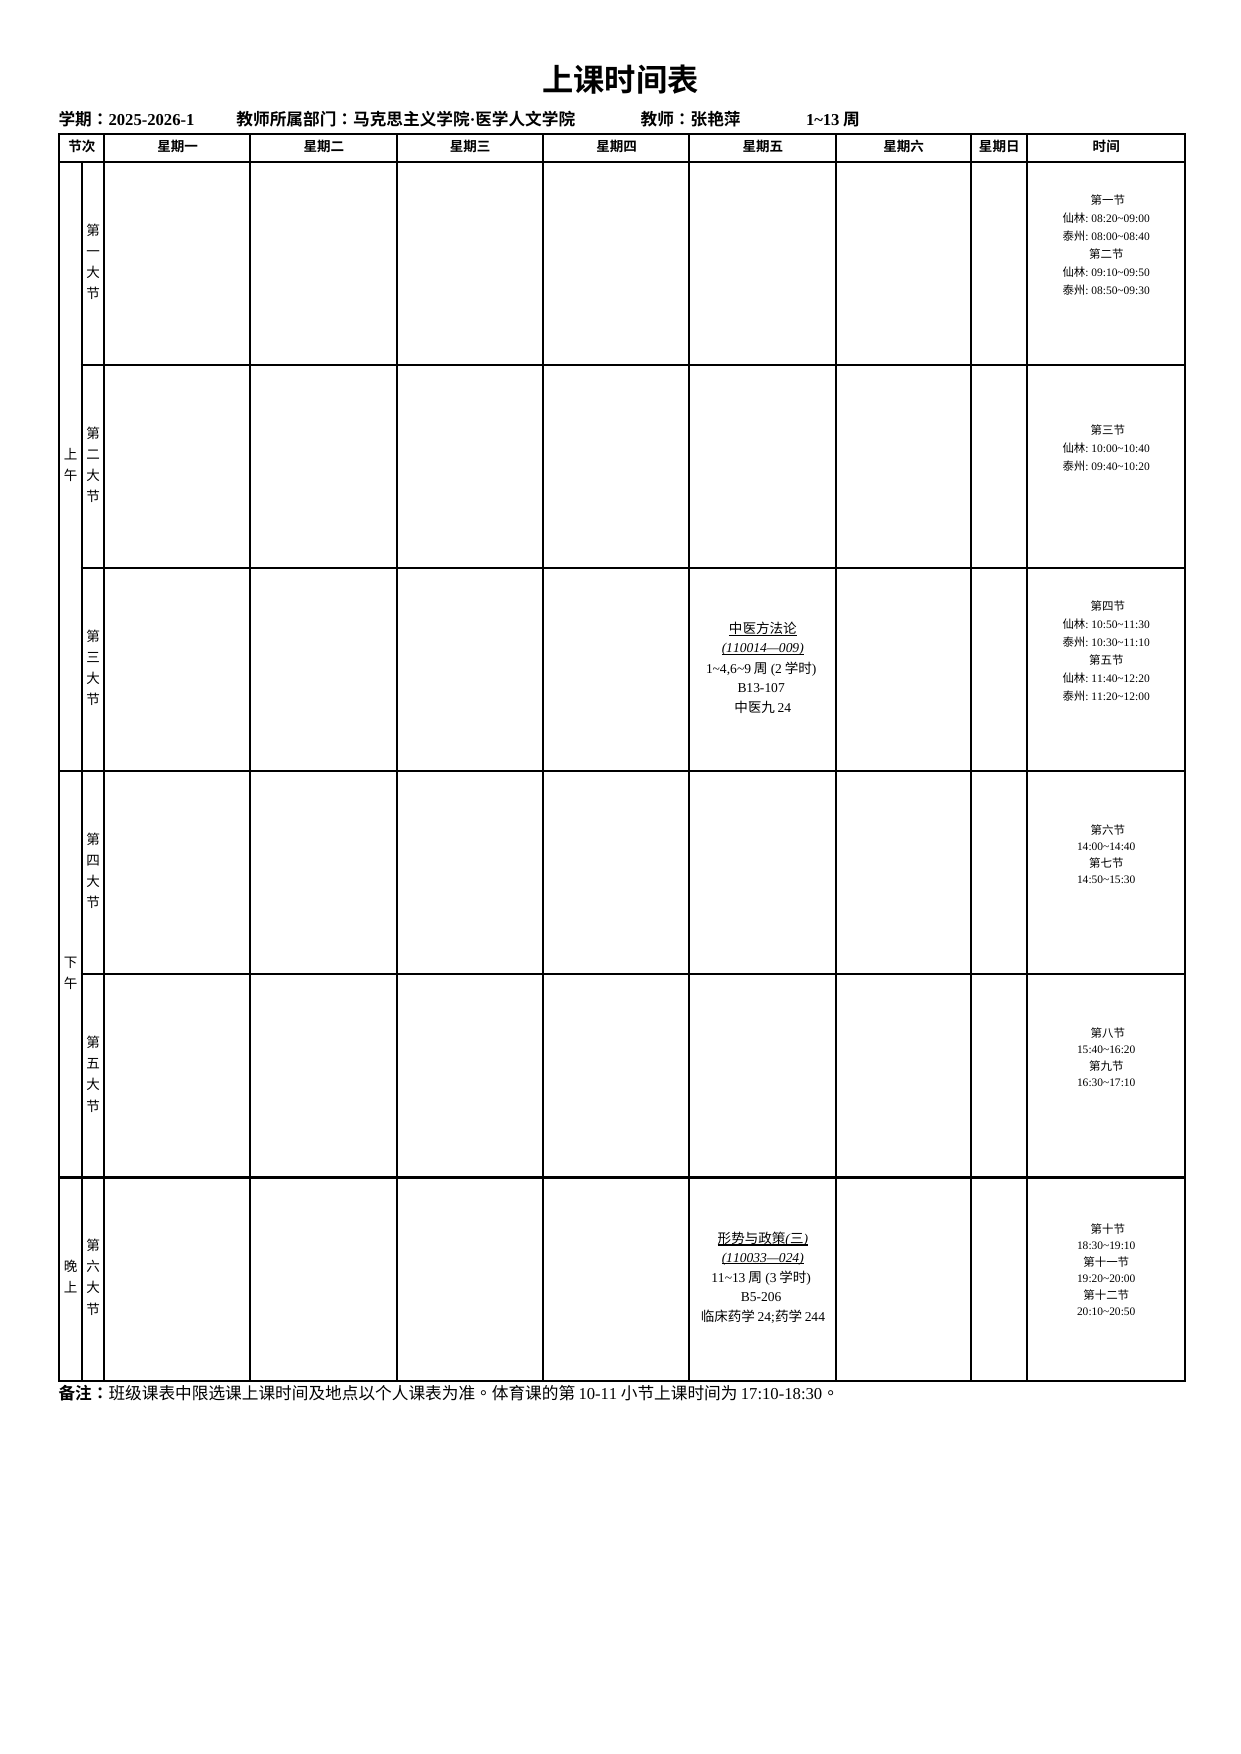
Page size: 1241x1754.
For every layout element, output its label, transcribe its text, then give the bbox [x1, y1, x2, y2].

table_cell [690, 366, 835, 567]
table_cell [105, 772, 249, 973]
table_cell 第六大节 [83, 1179, 103, 1379]
table_cell [105, 569, 249, 770]
table_cell [544, 772, 688, 973]
table_cell [837, 772, 970, 973]
table_cell [105, 366, 249, 567]
table_header 节次 [60, 135, 103, 161]
table_header 星期四 [544, 135, 688, 161]
table_cell [251, 1179, 396, 1379]
table_cell [398, 569, 542, 770]
table_cell [544, 163, 688, 364]
table_cell [690, 163, 835, 364]
table_cell [398, 1179, 542, 1379]
table_cell [251, 975, 396, 1176]
table_cell [972, 1179, 1026, 1379]
table_cell [251, 366, 396, 567]
table_cell 下午 [60, 772, 81, 1176]
table_cell [972, 975, 1026, 1176]
table_cell [251, 569, 396, 770]
table_cell 第八节 15:40~16:20 第九节 16:30~17:10 [1028, 975, 1184, 1176]
table_cell [398, 772, 542, 973]
text 上课时间表 [58, 58, 1182, 101]
table_cell [837, 163, 970, 364]
table_header 星期一 [105, 135, 249, 161]
table_cell 晚上 [60, 1179, 81, 1379]
table_cell [690, 772, 835, 973]
table_cell [105, 1179, 249, 1379]
table_cell [972, 366, 1026, 567]
table_cell [398, 975, 542, 1176]
table_cell 第三大节 [83, 569, 103, 770]
table_header 星期五 [690, 135, 835, 161]
table_cell [837, 1179, 970, 1379]
table_cell [837, 569, 970, 770]
table_cell [544, 1179, 688, 1379]
table_cell [972, 772, 1026, 973]
text 备注：班级课表中限选课上课时间及地点以个人课表为准。体育课的第10-11小节上课时间为17:10-18:30。 [58, 1382, 1182, 1404]
table_cell [544, 975, 688, 1176]
table_header 星期三 [398, 135, 542, 161]
text 学期：2025-2026-1 教师所属部门：马克思主义学院·医学人文学院 教师：张艳萍 1~13周 [58, 107, 1182, 130]
table_cell 第四大节 [83, 772, 103, 973]
table_cell [105, 975, 249, 1176]
table_cell 第一节 仙林: 08:20~09:00 泰州: 08:00~08:40 第二节 仙林: 09:10~09:50 泰州: 08:50~09:30 [1028, 163, 1184, 364]
table_cell [251, 772, 396, 973]
table_header 星期二 [251, 135, 396, 161]
table_cell [398, 163, 542, 364]
table_cell 上午 [60, 163, 81, 770]
table_cell 第四节 仙林: 10:50~11:30 泰州: 10:30~11:10 第五节 仙林: 11:40~12:20 泰州: 11:20~12:00 [1028, 569, 1184, 770]
table_cell 第六节 14:00~14:40 第七节 14:50~15:30 [1028, 772, 1184, 973]
table_cell 第十节 18:30~19:10 第十一节 19:20~20:00 第十二节 20:10~20:50 [1028, 1179, 1184, 1379]
table_cell [972, 163, 1026, 364]
table_cell 第五大节 [83, 975, 103, 1176]
table_header 星期六 [837, 135, 970, 161]
table_cell 第一大节 [83, 163, 103, 364]
table_header 时间 [1028, 135, 1184, 161]
table_header 星期日 [972, 135, 1026, 161]
table_cell [544, 366, 688, 567]
table_cell [544, 569, 688, 770]
table_cell 第三节 仙林: 10:00~10:40 泰州: 09:40~10:20 [1028, 366, 1184, 567]
table_cell [105, 163, 249, 364]
table_cell [837, 366, 970, 567]
table_cell [398, 366, 542, 567]
table_cell 第二大节 [83, 366, 103, 567]
table_cell [837, 975, 970, 1176]
table_cell [251, 163, 396, 364]
table_cell 形势与政策(三) (110033—024) 11~13周 (3学时) B5-206 临床药学24;药学244 [690, 1179, 835, 1379]
table_cell [690, 975, 835, 1176]
table_cell 中医方法论 (110014—009) 1~4,6~9周 (2学时) B13-107 中医九24 [690, 569, 835, 770]
table_cell [972, 569, 1026, 770]
